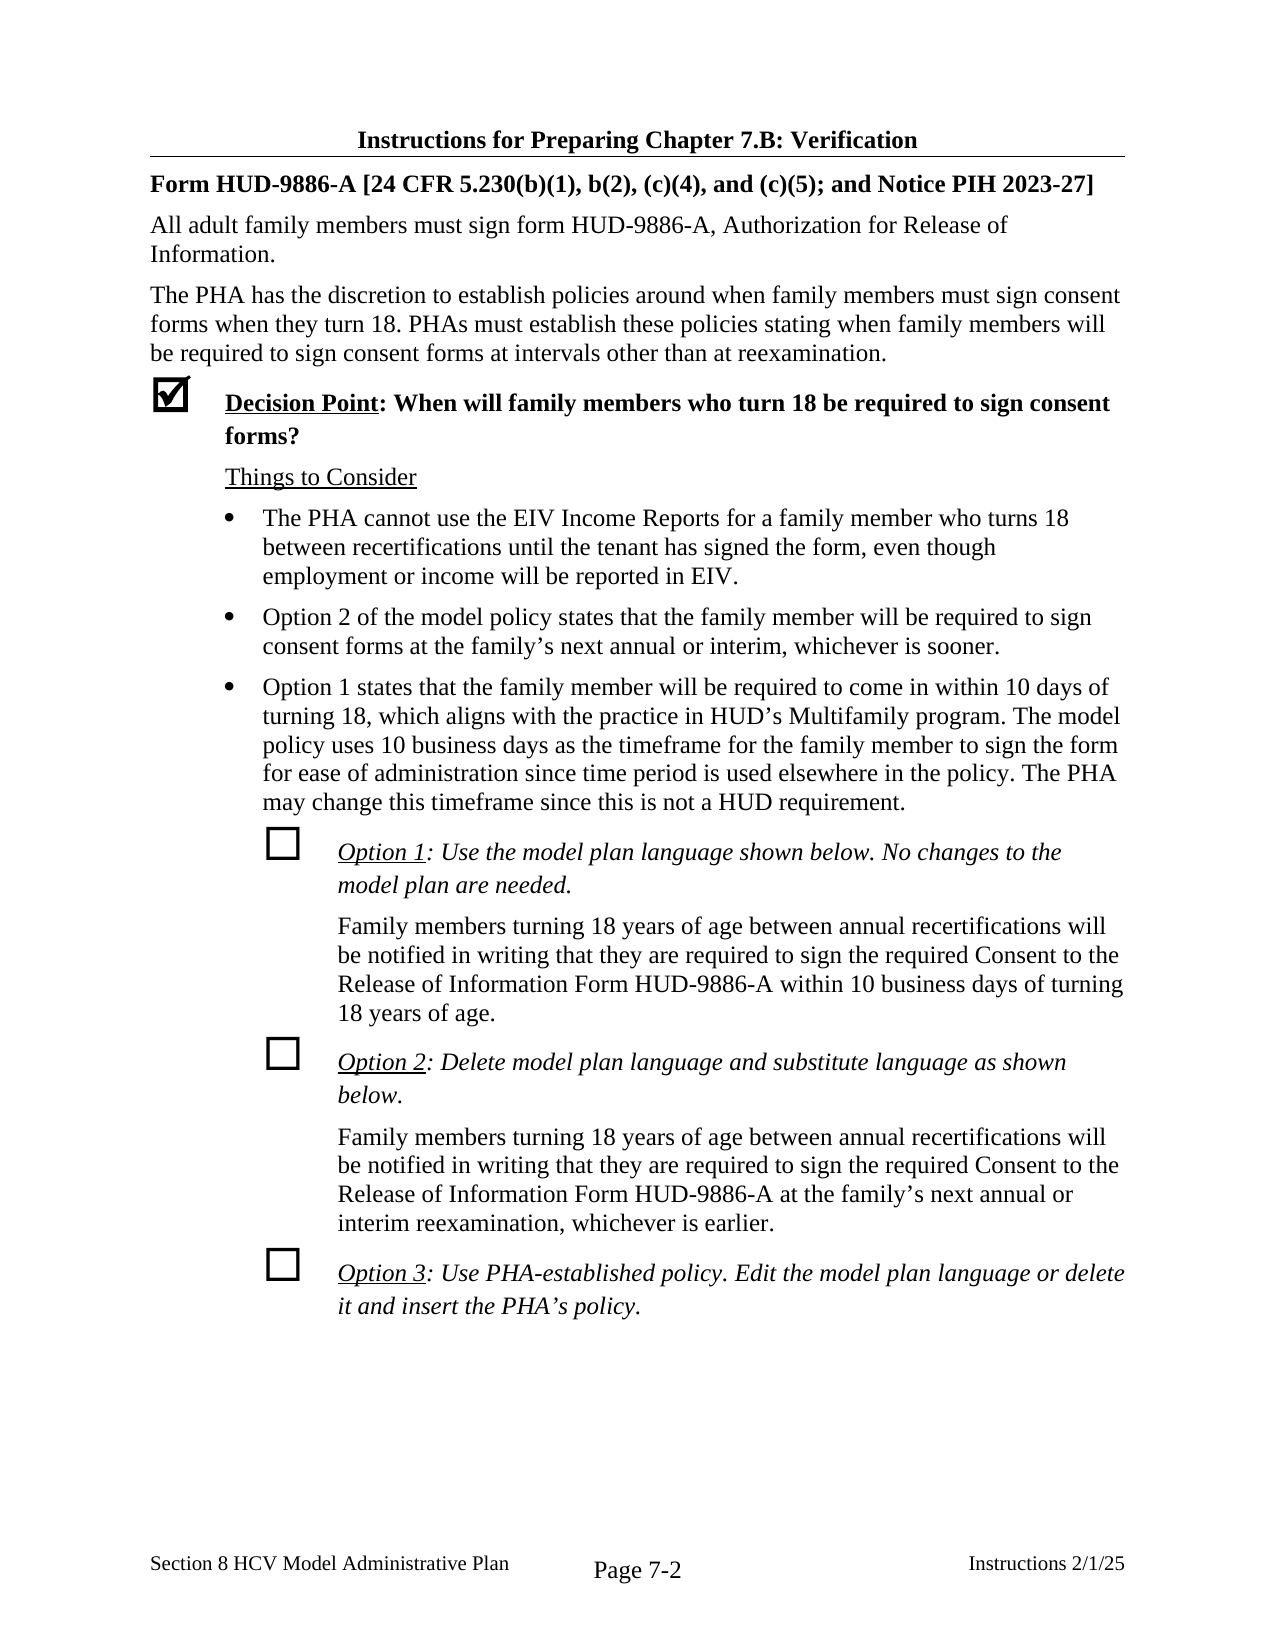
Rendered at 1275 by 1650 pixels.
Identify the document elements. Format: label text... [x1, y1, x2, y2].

text Option 2: Delete model plan language and substitute language as shown below. [262, 1039, 1125, 1109]
list Option 2 of the model policy states that the family member will be required to sign consent forms at the family’s next annual or interim, whichever is sooner. [225, 602, 1125, 660]
text Option 3: Use PHA-established policy. Edit the model plan language or delete it and insert the PHA’s policy. [262, 1249, 1125, 1320]
list The PHA cannot use the EIV Income Reports for a family member who turns 18 between recertifications until the tenant has signed the form, even though employment or income will be reported in EIV. [225, 503, 1125, 590]
text Family members turning 18 years of age between annual recertifications will be notified in writing that they are required to sign the required Consent to the Release of Information Form HUD-9886-A at the family’s next annual or interim reexamination, whichever is earlier. [337, 1122, 1125, 1237]
text Form HUD-9886-A [24 CFR 5.230(b)(1), b(2), (c)(4), and (c)(5); and Notice PIH 2023-27] [150, 169, 1125, 198]
text Things to Consider [225, 462, 1125, 491]
list Option 1 states that the family member will be required to come in within 10 days of turning 18, which aligns with the practice in HUD’s Multifamily program. The model policy uses 10 business days as the timeframe for the family member to sign the form for ease of administration since time period is used elsewhere in the policy. The PHA may change this timeframe since this is not a HUD requirement. [225, 672, 1125, 816]
text All adult family members must sign form HUD-9886-A, Authorization for Release of Information. [150, 211, 1125, 268]
text Family members turning 18 years of age between annual recertifications will be notified in writing that they are required to sign the required Consent to the Release of Information Form HUD-9886-A within 10 business days of turning 18 years of age. [337, 911, 1125, 1026]
text Decision Point: When will family members who turn 18 be required to sign consent forms? [150, 379, 1125, 450]
text Option 1: Use the model plan language shown below. No changes to the model plan are needed. [262, 828, 1125, 899]
text The PHA has the discretion to establish policies around when family members must sign consent forms when they turn 18. PHAs must establish these policies stating when family members will be required to sign consent forms at intervals other than at reexamination. [150, 281, 1125, 367]
